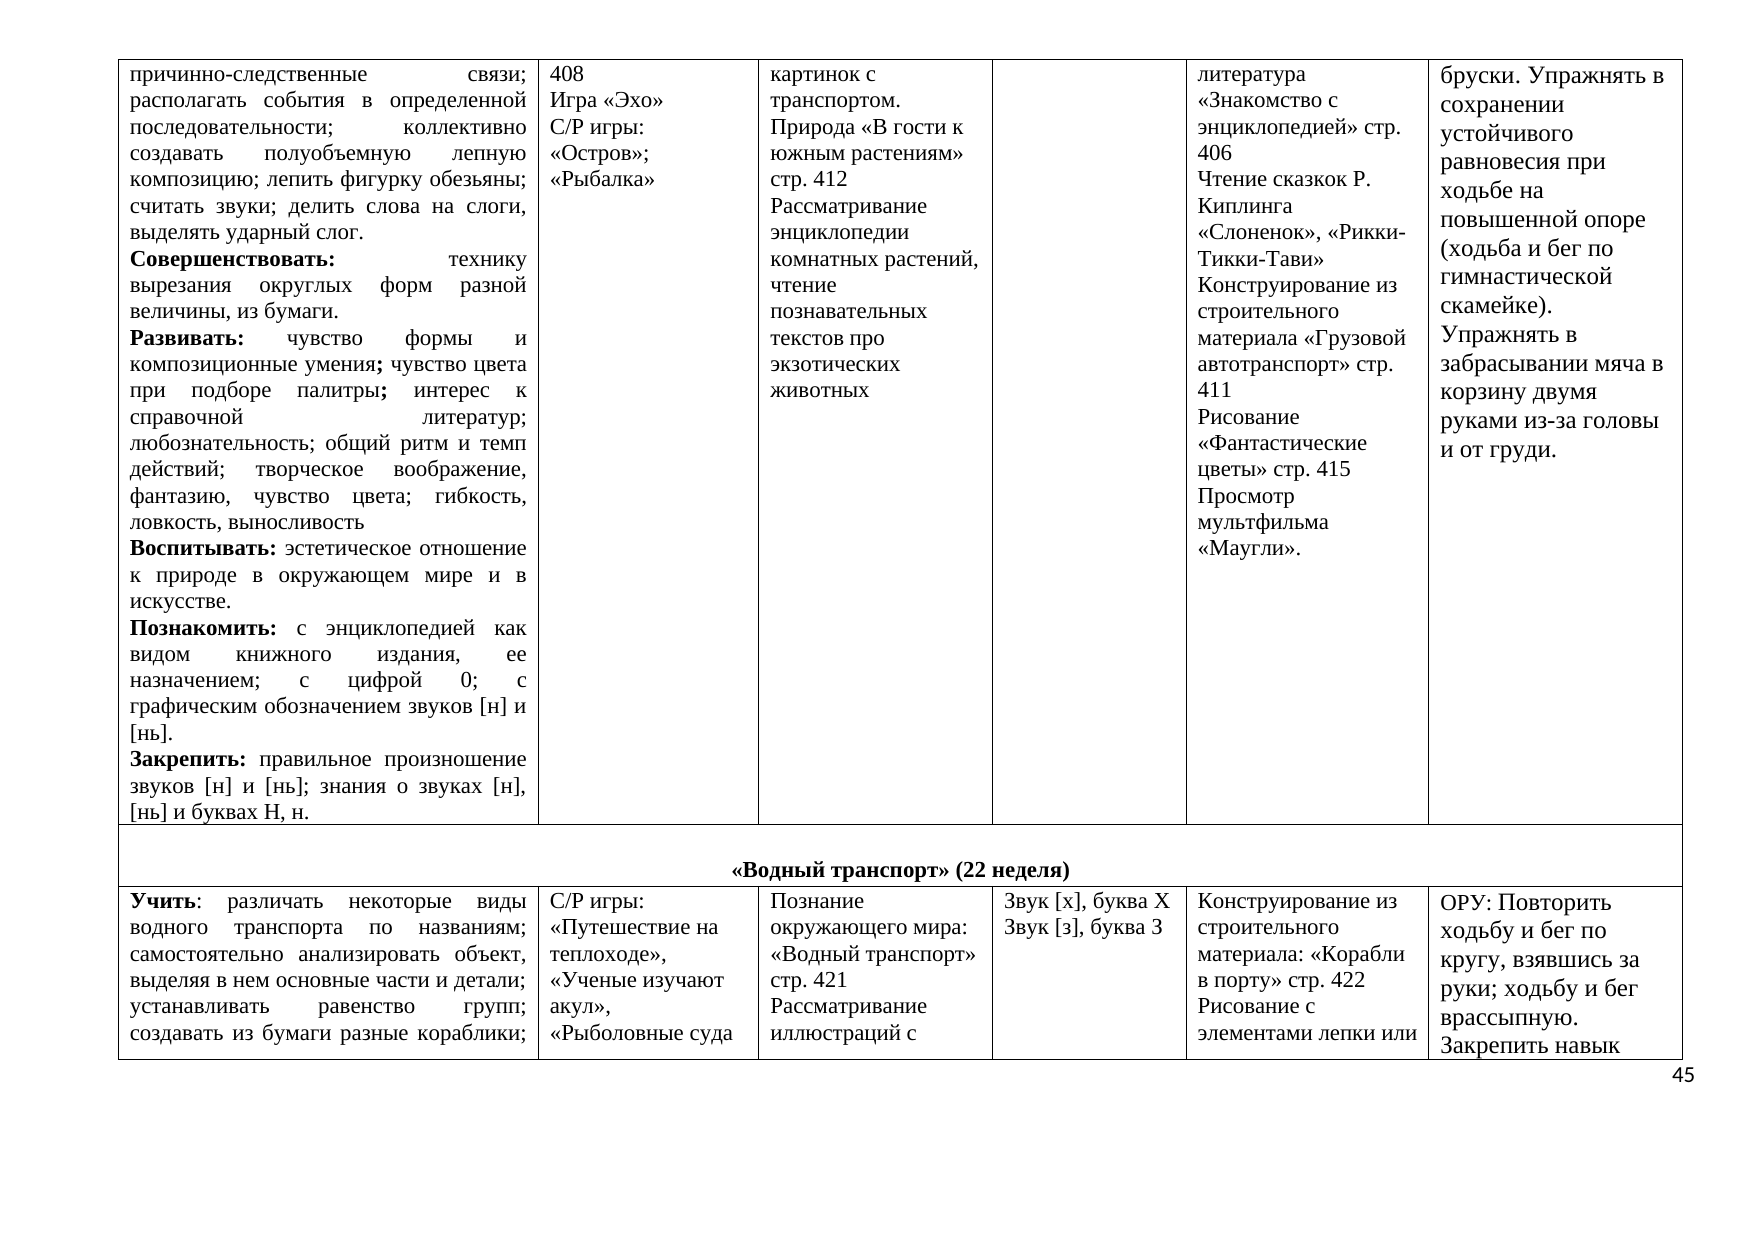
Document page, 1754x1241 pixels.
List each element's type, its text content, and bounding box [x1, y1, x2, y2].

table_cell «Водный транспорт» (22 неделя) [119, 825, 1682, 886]
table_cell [1429, 60, 1682, 824]
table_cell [759, 887, 992, 1059]
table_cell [119, 60, 538, 824]
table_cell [119, 887, 538, 1059]
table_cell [1187, 887, 1428, 1059]
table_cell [759, 60, 992, 824]
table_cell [1429, 887, 1682, 1059]
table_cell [993, 60, 1186, 824]
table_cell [993, 887, 1186, 1059]
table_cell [539, 887, 758, 1059]
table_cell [1187, 60, 1428, 824]
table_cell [539, 60, 758, 824]
